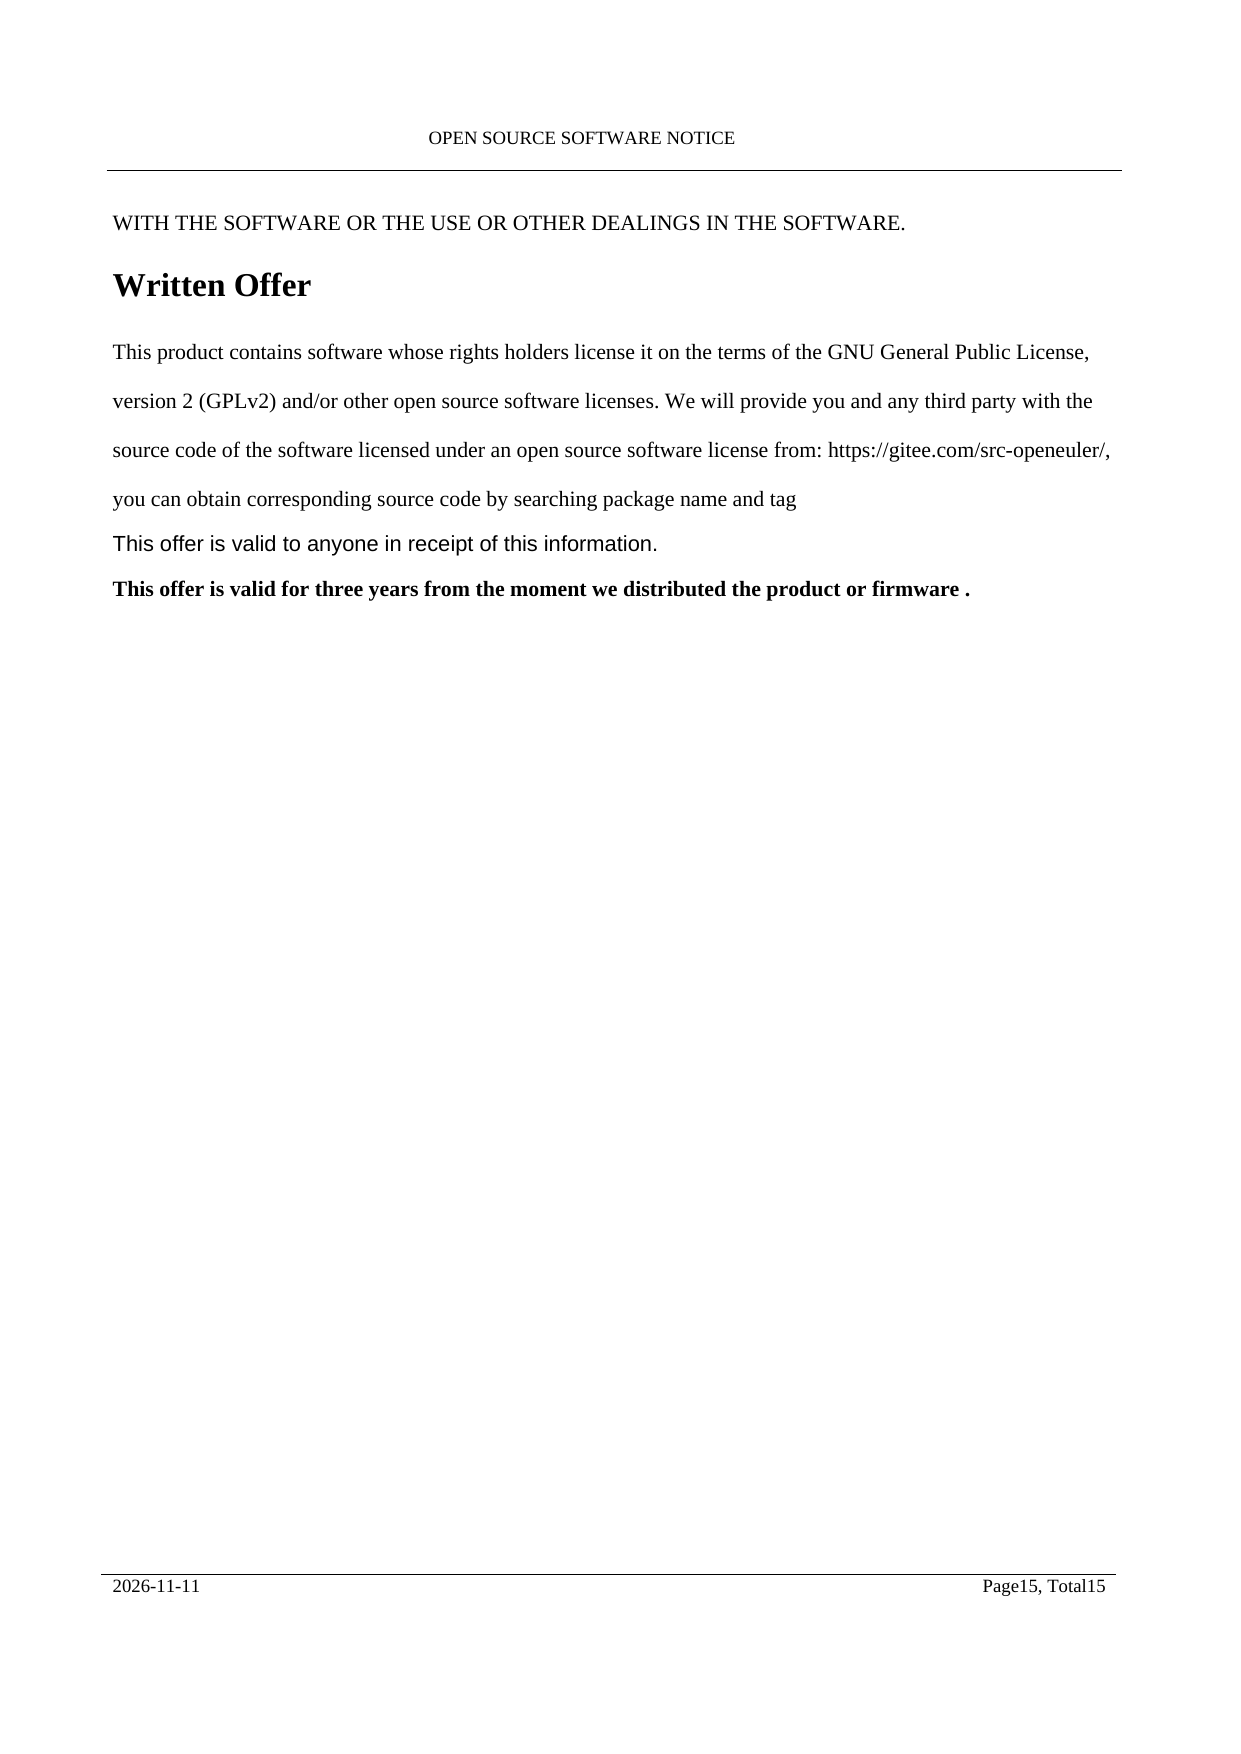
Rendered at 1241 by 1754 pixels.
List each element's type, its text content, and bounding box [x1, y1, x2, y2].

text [112, 206, 1128, 239]
text This offer is valid to anyone in receipt of this information. [112, 527, 1128, 559]
text This product contains software whose rights holders license it on the terms of the GNU General Public License, version 2 (GPLv2) and/or other open source software licenses. We will provide you and any third party with the source code of the software licensed under an open source software license from: https://gitee.com/src-openeuler/, you can obtain corresponding source code by searching package name and tag [112, 336, 1128, 514]
text Written Offer [112, 251, 1128, 316]
text This offer is valid for three years from the moment we distributed the product or firmware . [112, 572, 1128, 604]
